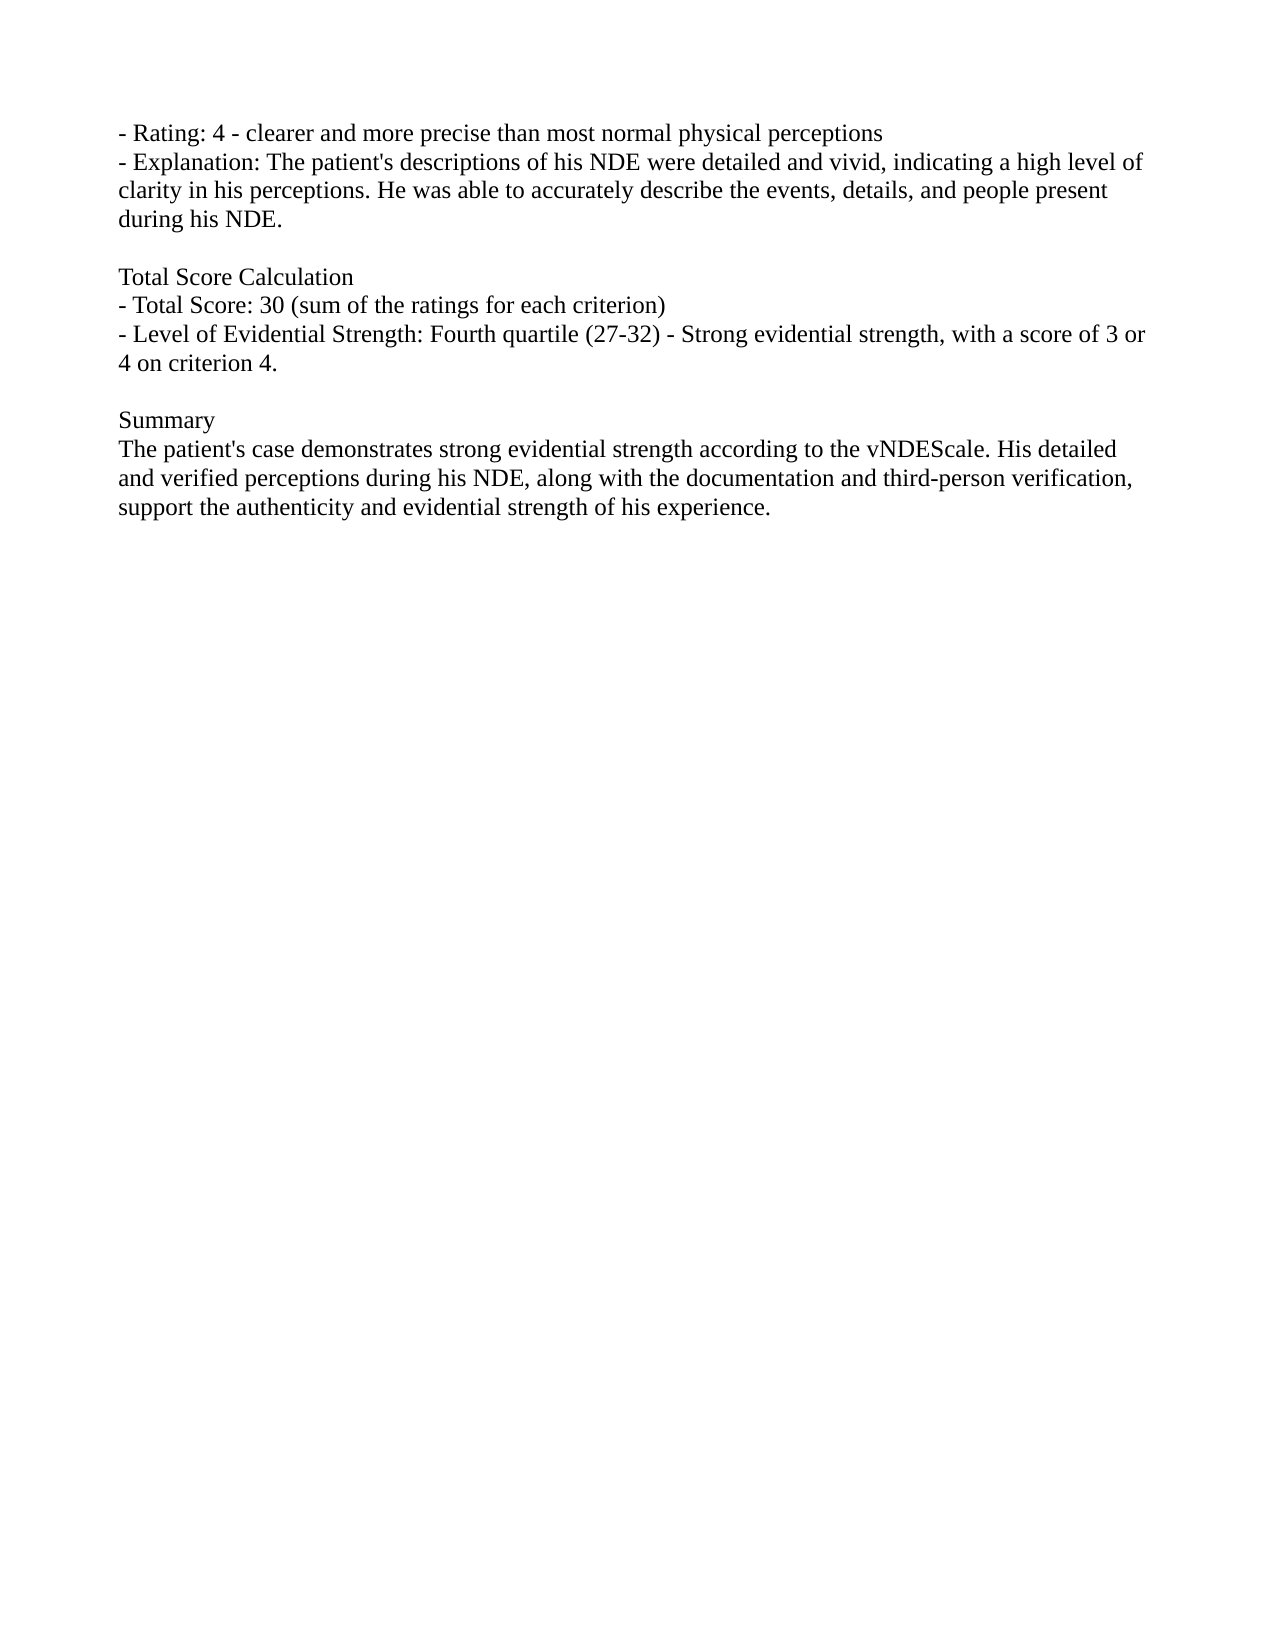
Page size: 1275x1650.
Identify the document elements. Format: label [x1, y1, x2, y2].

text [118, 118, 1157, 521]
